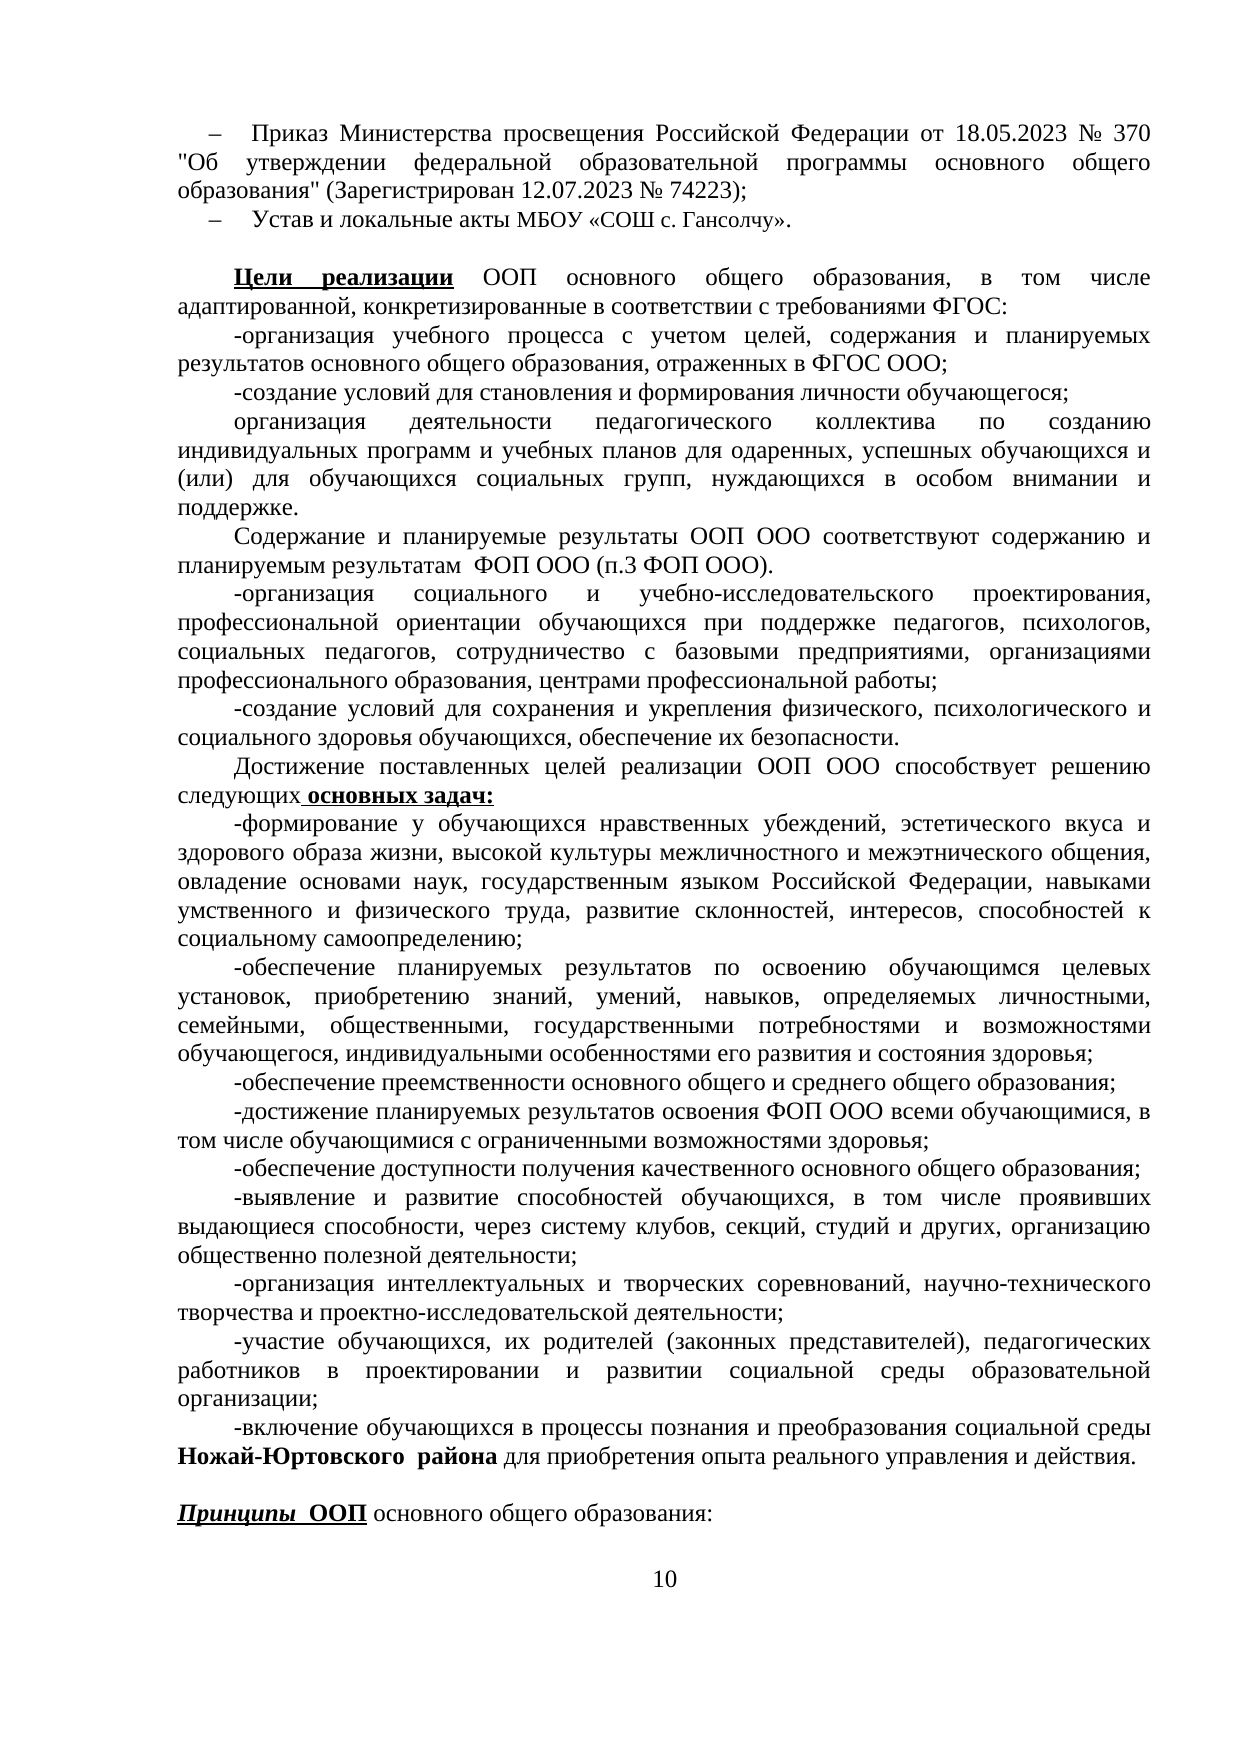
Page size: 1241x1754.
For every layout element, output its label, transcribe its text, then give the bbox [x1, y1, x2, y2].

text -обеспечение планируемых результатов по освоению обучающимся целевых установок, приобретению знаний, умений, навыков, определяемых личностными, семейными, общественными, государственными потребностями и возможностями обучающегося, индивидуальными особенностями его развития и состояния здоровья; [177, 952, 1152, 1067]
text -создание условий для становления и формирования личности обучающегося; [177, 377, 1152, 406]
text -организация интеллектуальных и творческих соревнований, научно-технического творчества и проектно-исследовательской деятельности; [177, 1268, 1152, 1326]
text -организация учебного процесса с учетом целей, содержания и планируемых результатов основного общего образования, отраженных в ФГОС ООО; [177, 320, 1152, 377]
text Принципы ООП основного общего образования: [177, 1498, 1152, 1527]
text -организация социального и учебно-исследовательского проектирования, профессиональной ориентации обучающихся при поддержке педагогов, психологов, социальных педагогов, сотрудничество с базовыми предприятиями, организациями профессионального образования, центрами профессиональной работы; [177, 578, 1152, 693]
text Цели реализации ООП основного общего образования, в том числе адаптированной, конкретизированные в соответствии с требованиями ФГОС: [177, 262, 1152, 320]
text организация деятельности педагогического коллектива по созданию индивидуальных программ и учебных планов для одаренных, успешных обучающихся и (или) для обучающихся социальных групп, нуждающихся в особом внимании и поддержке. [177, 406, 1152, 521]
text -обеспечение доступности получения качественного основного общего образования; [177, 1153, 1152, 1182]
text -участие обучающихся, их родителей (законных представителей), педагогических работников в проектировании и развитии социальной среды образовательной организации; [177, 1326, 1152, 1412]
text -включение обучающихся в процессы познания и преобразования социальной среды Ножай-Юртовского района для приобретения опыта реального управления и действия. [177, 1412, 1152, 1470]
text -обеспечение преемственности основного общего и среднего общего образования; [177, 1067, 1152, 1096]
text -формирование у обучающихся нравственных убеждений, эстетического вкуса и здорового образа жизни, высокой культуры межличностного и межэтнического общения, овладение основами наук, государственным языком Российской Федерации, навыками умственного и физического труда, развитие склонностей, интересов, способностей к социальному самоопределению; [177, 808, 1152, 952]
text Достижение поставленных целей реализации ООП ООО способствует решению следующих основных задач: [177, 751, 1152, 808]
text -достижение планируемых результатов освоения ФОП ООО всеми обучающимися, в том числе обучающимися с ограниченными возможностями здоровья; [177, 1096, 1152, 1153]
text -создание условий для сохранения и укрепления физического, психологического и социального здоровья обучающихся, обеспечение их безопасности. [177, 693, 1152, 751]
text – Устав и локальные акты МБОУ «СОШ с. Гансолчу». [177, 204, 1152, 233]
text -выявление и развитие способностей обучающихся, в том числе проявивших выдающиеся способности, через систему клубов, секций, студий и других, организацию общественно полезной деятельности; [177, 1182, 1152, 1268]
text – Приказ Министерства просвещения Российской Федерации от 18.05.2023 № 370 "Об утверждении федеральной образовательной программы основного общего образования" (Зарегистрирован 12.07.2023 № 74223); [177, 118, 1152, 204]
text Содержание и планируемые результаты ООП ООО соответствуют содержанию и планируемым результатам ФОП ООО (п.3 ФОП ООО). [177, 521, 1152, 578]
